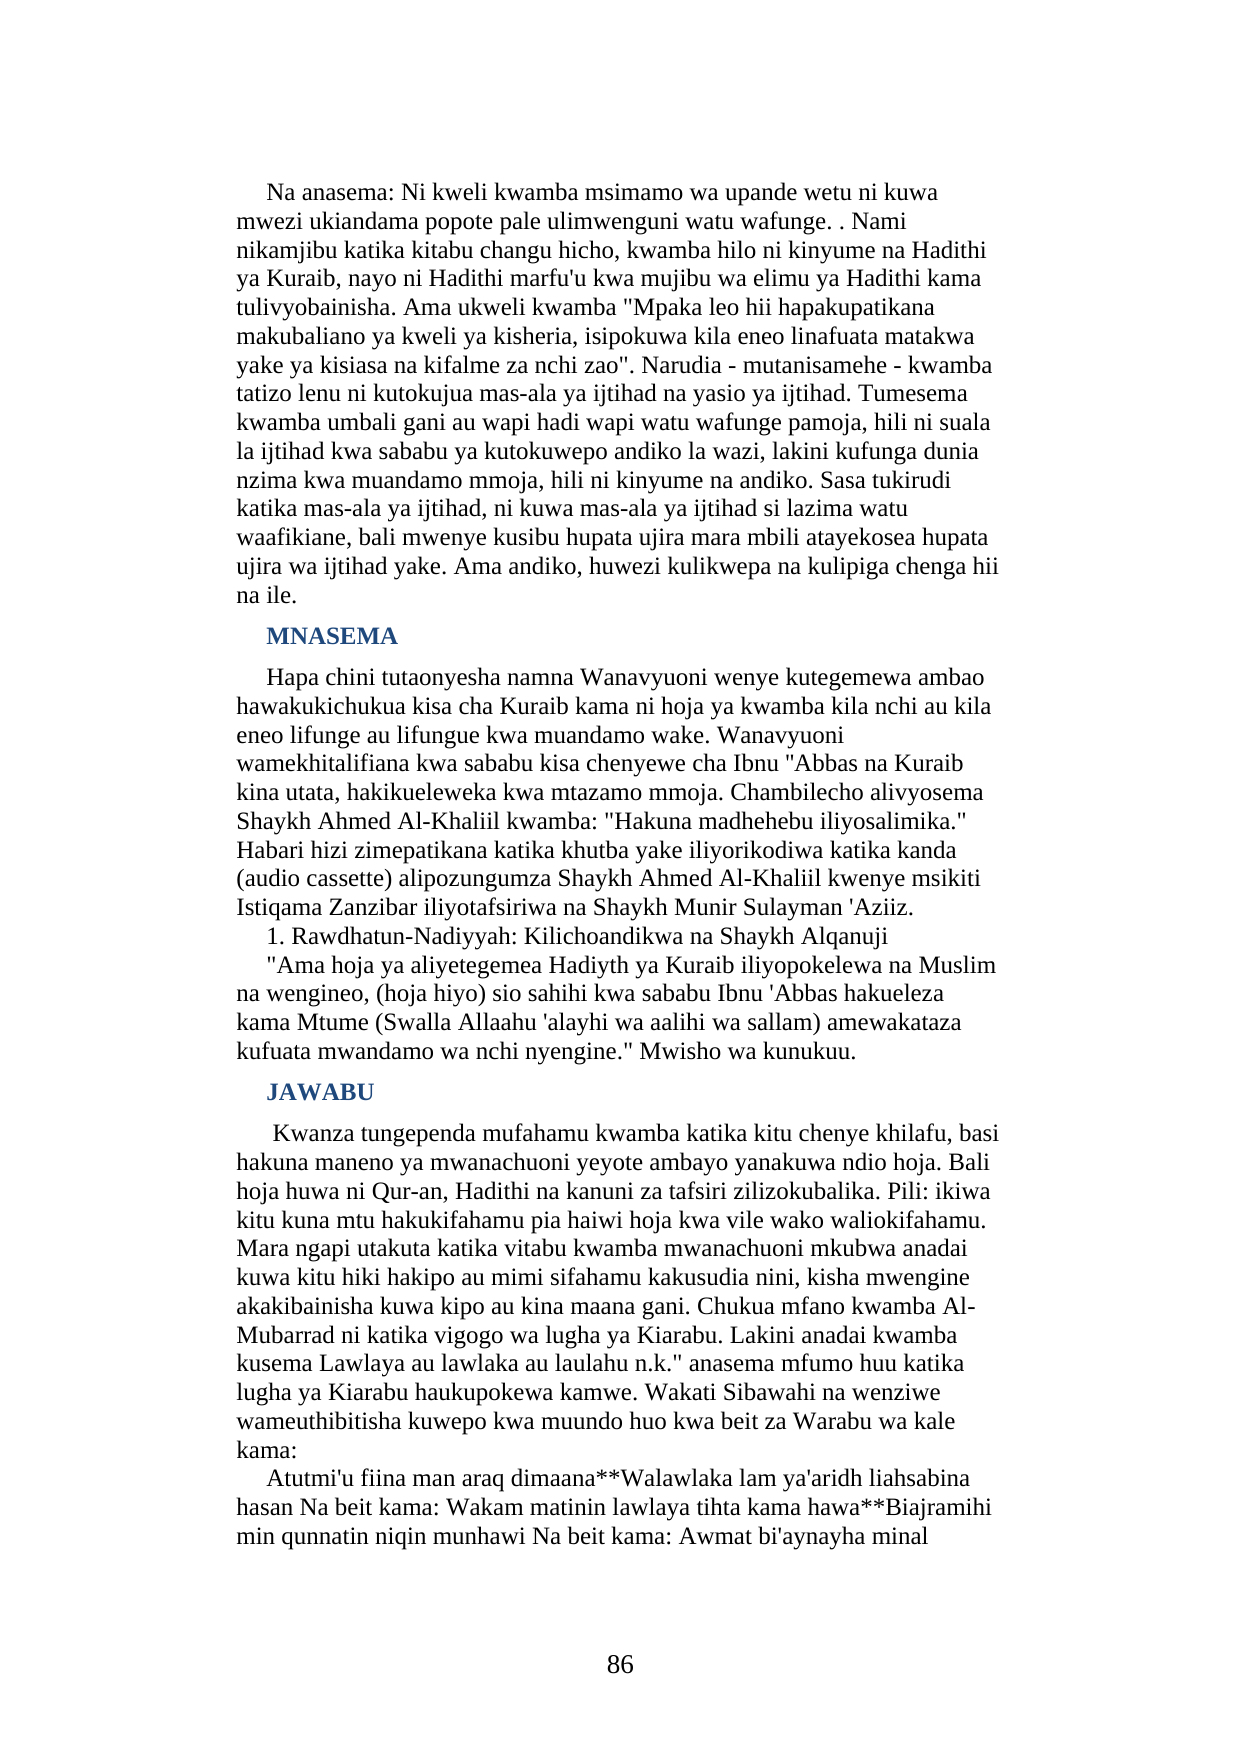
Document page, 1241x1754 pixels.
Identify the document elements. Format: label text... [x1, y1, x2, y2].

subtitle JAWABU [236, 1077, 1004, 1106]
text Kwanza tungependa mufahamu kwamba katika kitu chenye khilafu, basi hakuna maneno ya mwanachuoni yeyote ambayo yanakuwa ndio hoja. Bali hoja huwa ni Qur-an, Hadithi na kanuni za tafsiri zilizokubalika. Pili: ikiwa kitu kuna mtu hakukifahamu pia haiwi hoja kwa vile wako waliokifahamu. Mara ngapi utakuta katika vitabu kwamba mwanachuoni mkubwa anadai kuwa kitu hiki hakipo au mimi sifahamu kakusudia nini, kisha mwengine akakibainisha kuwa kipo au kina maana gani. Chukua mfano kwamba Al-Mubarrad ni katika vigogo wa lugha ya Kiarabu. Lakini anadai kwamba kusema Lawlaya au lawlaka au laulahu n.k." anasema mfumo huu katika lugha ya Kiarabu haukupokewa kamwe. Wakati Sibawahi na wenziwe wameuthibitisha kuwepo kwa muundo huo kwa beit za Warabu wa kale kama: [236, 1118, 1004, 1463]
text Na anasema: Ni kweli kwamba msimamo wa upande wetu ni kuwa mwezi ukiandama popote pale ulimwenguni watu wafunge. . Nami nikamjibu katika kitabu changu hicho, kwamba hilo ni kinyume na Hadithi ya Kuraib, nayo ni Hadithi marfu'u kwa mujibu wa elimu ya Hadithi kama tulivyobainisha. Ama ukweli kwamba "Mpaka leo hii hapakupatikana makubaliano ya kweli ya kisheria, isipokuwa kila eneo linafuata matakwa yake ya kisiasa na kifalme za nchi zao". Narudia - mutanisamehe - kwamba tatizo lenu ni kutokujua mas-ala ya ijtihad na yasio ya ijtihad. Tumesema kwamba umbali gani au wapi hadi wapi watu wafunge pamoja, hili ni suala la ijtihad kwa sababu ya kutokuwepo andiko la wazi, lakini kufunga dunia nzima kwa muandamo mmoja, hili ni kinyume na andiko. Sasa tukirudi katika mas-ala ya ijtihad, ni kuwa mas-ala ya ijtihad si lazima watu waafikiane, bali mwenye kusibu hupata ujira mara mbili atayekosea hupata ujira wa ijtihad yake. Ama andiko, huwezi kulikwepa na kulipiga chenga hii na ile. [236, 177, 1004, 608]
subtitle MNASEMA [236, 621, 1004, 650]
text Hapa chini tutaonyesha namna Wanavyuoni wenye kutegemewa ambao hawakukichukua kisa cha Kuraib kama ni hoja ya kwamba kila nchi au kila eneo lifunge au lifungue kwa muandamo wake. Wanavyuoni wamekhitalifiana kwa sababu kisa chenyewe cha Ibnu ''Abbas na Kuraib kina utata, hakikueleweka kwa mtazamo mmoja. Chambilecho alivyosema Shaykh Ahmed Al-Khaliil kwamba: "Hakuna madhehebu iliyosalimika." Habari hizi zimepatikana katika khutba yake iliyorikodiwa katika kanda (audio cassette) alipozungumza Shaykh Ahmed Al-Khaliil kwenye msikiti Istiqama Zanzibar iliyotafsiriwa na Shaykh Munir Sulayman 'Aziiz. [236, 662, 1004, 921]
text "Ama hoja ya aliyetegemea Hadiyth ya Kuraib iliyopokelewa na Muslim na wengineo, (hoja hiyo) sio sahihi kwa sababu Ibnu 'Abbas hakueleza kama Mtume (Swalla Allaahu 'alayhi wa aalihi wa sallam) amewakataza kufuata mwandamo wa nchi nyengine." Mwisho wa kunukuu. [236, 950, 1004, 1065]
text 1. Rawdhatun-Nadiyyah: Kilichoandikwa na Shaykh Alqanuji [236, 921, 1004, 950]
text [236, 1463, 1004, 1550]
